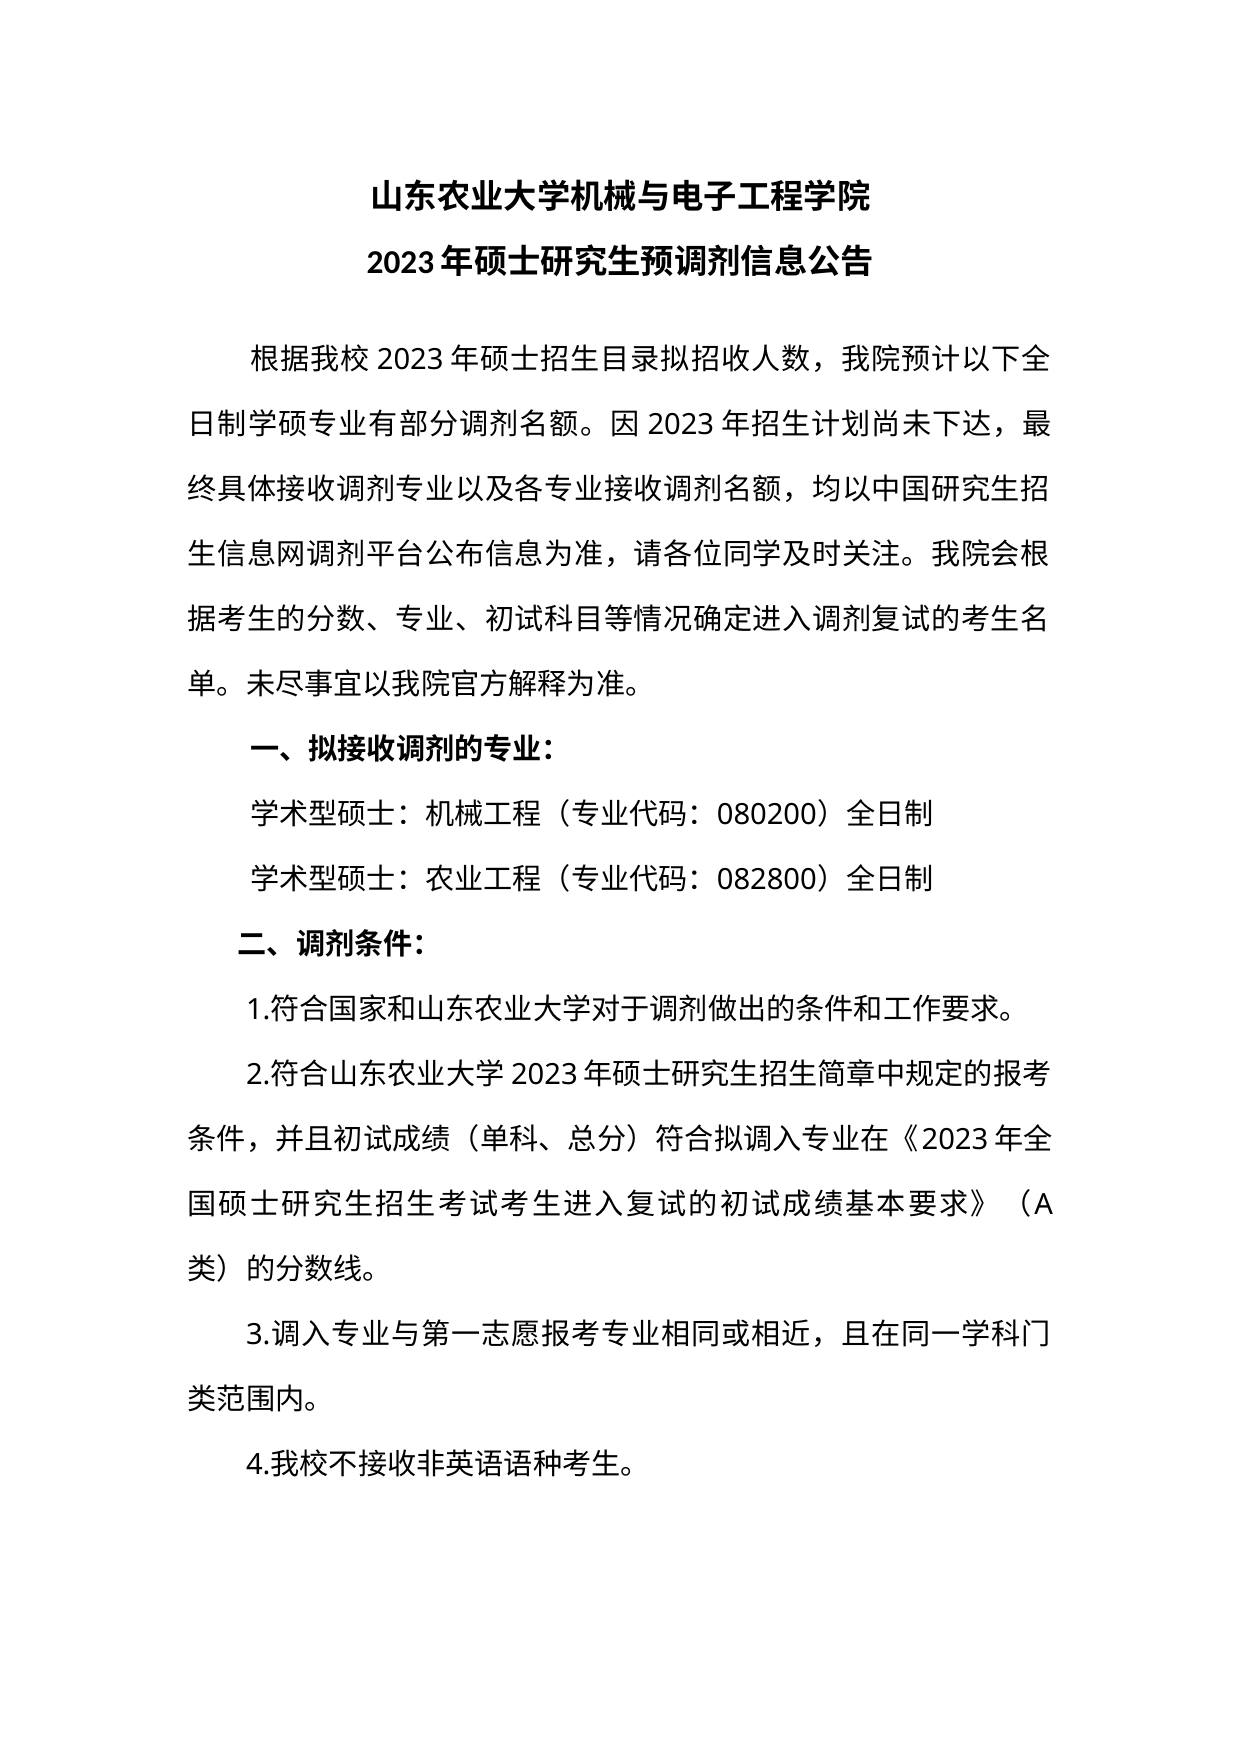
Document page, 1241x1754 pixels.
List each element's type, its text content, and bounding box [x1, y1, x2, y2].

text 4.我校不接收非英语语种考生。 [187, 1429, 1053, 1494]
text 学术型硕士：农业工程（专业代码：082800）全日制 [187, 844, 1053, 909]
text 一、拟接收调剂的专业： [187, 714, 1053, 779]
text 1.符合国家和山东农业大学对于调剂做出的条件和工作要求。 [187, 974, 1053, 1039]
text 2023年硕士研究生预调剂信息公告 [187, 227, 1053, 292]
text 根据我校2023年硕士招生目录拟招收人数，我院预计以下全日制学硕专业有部分调剂名额。因2023年招生计划尚未下达，最终具体接收调剂专业以及各专业接收调剂名额，均以中国研究生招生信息网调剂平台公布信息为准，请各位同学及时关注。我院会根据考生的分数、专业、初试科目等情况确定进入调剂复试的考生名单。未尽事宜以我院官方解释为准。 [187, 324, 1053, 714]
text 学术型硕士：机械工程（专业代码：080200）全日制 [187, 779, 1053, 844]
text 二、调剂条件： [187, 909, 1053, 974]
text 2.符合山东农业大学2023年硕士研究生招生简章中规定的报考条件，并且初试成绩（单科、总分）符合拟调入专业在《2023年全国硕士研究生招生考试考生进入复试的初试成绩基本要求》（A类）的分数线。 [187, 1039, 1053, 1299]
text 山东农业大学机械与电子工程学院 [187, 162, 1053, 227]
text 3.调入专业与第一志愿报考专业相同或相近，且在同一学科门类范围内。 [187, 1299, 1053, 1429]
